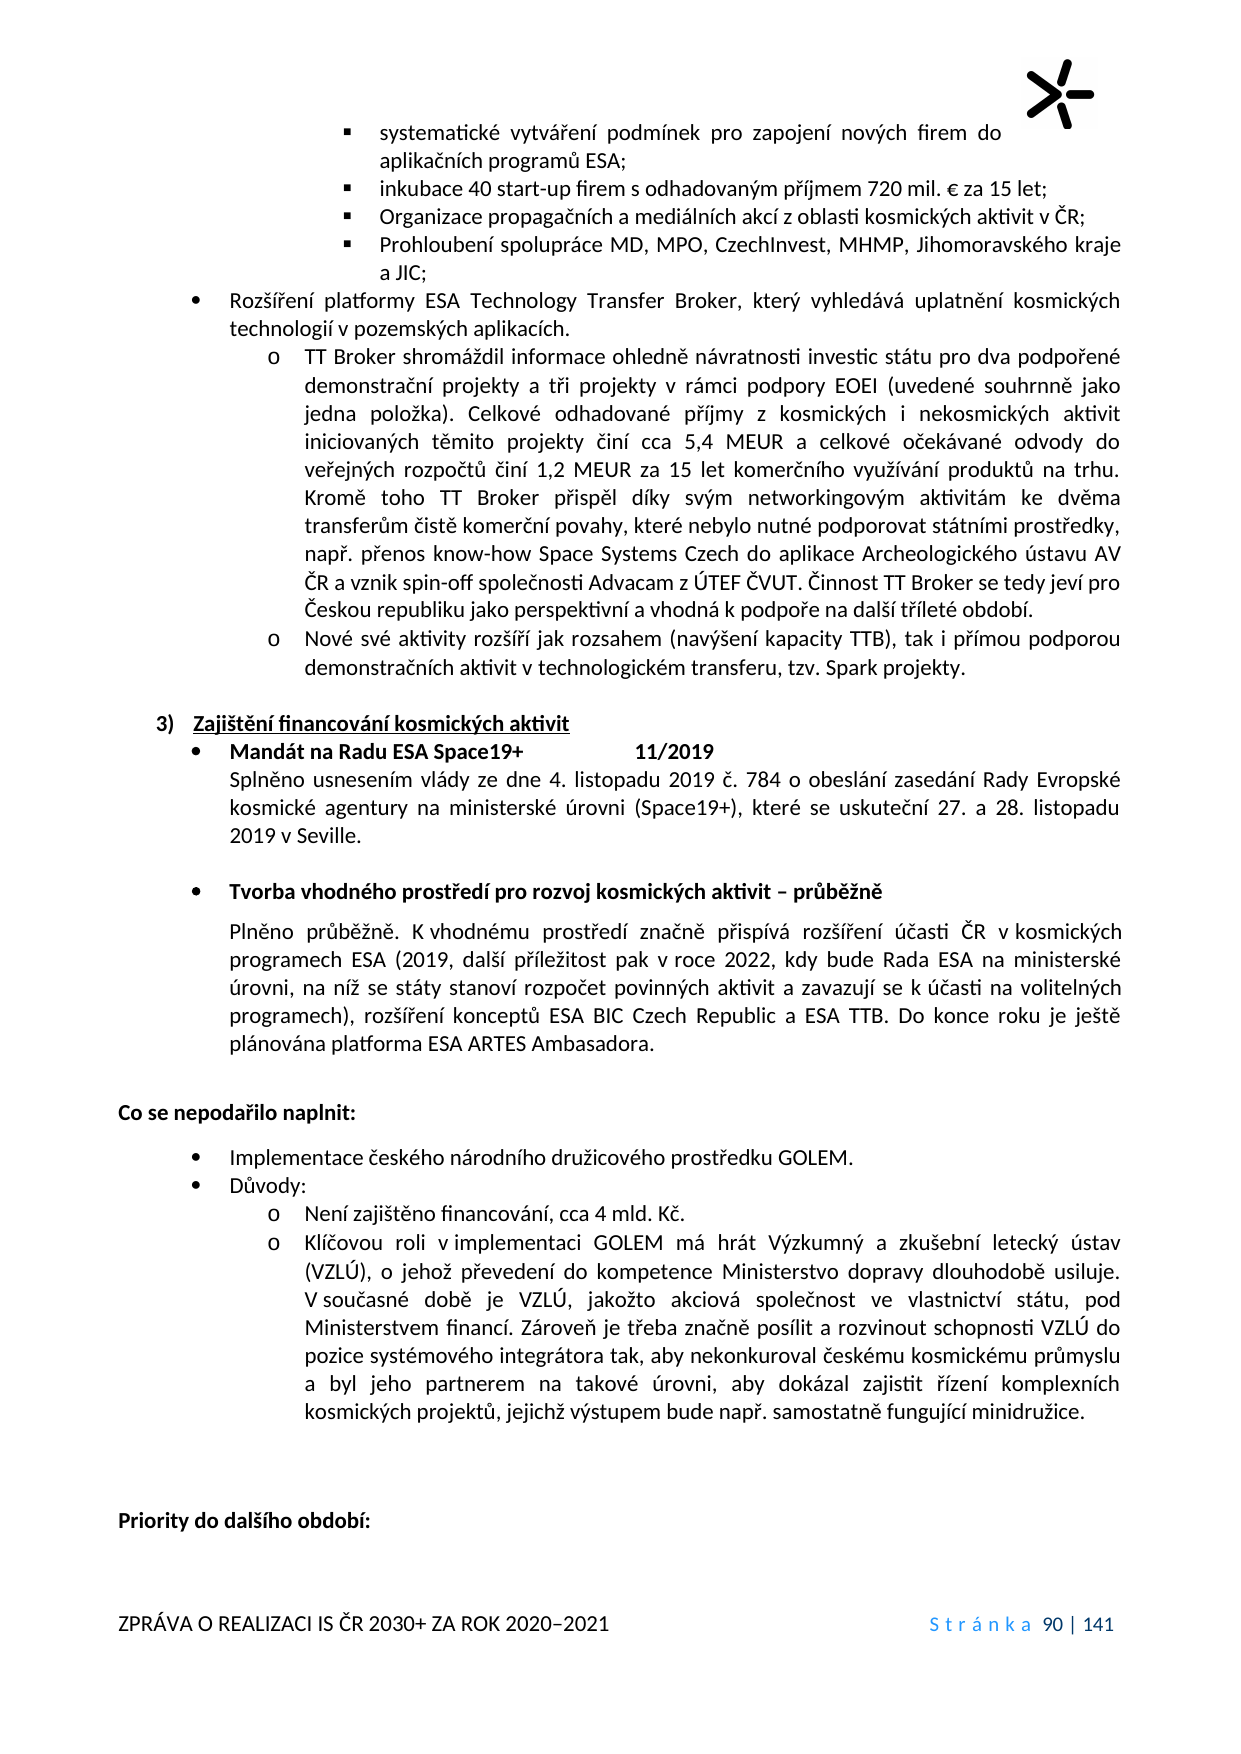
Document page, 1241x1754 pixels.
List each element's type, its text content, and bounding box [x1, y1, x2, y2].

list Organizace propagačních a mediálních akcí z oblasti kosmických aktivit v ČR; [342, 202, 1122, 230]
list TT Broker shromáždil informace ohledně návratnosti investic státu pro dva podpořené demonstrační projekty a tři projekty v rámci podpory EOEI (uvedené souhrnně jako jedna položka). Celkové odhadované příjmy z kosmických i nekosmických aktivit iniciovaných těmito projekty činí cca 5,4 MEUR a celkové očekávané odvody do veřejných rozpočtů činí 1,2 MEUR za 15 let komerčního využívání produktů na trhu. Kromě toho TT Broker přispěl díky svým networkingovým aktivitám ke dvěma transferům čistě komerční povahy, které nebylo nutné podporovat státními prostředky, např. přenos know-how Space Systems Czech do aplikace Archeologického ústavu AV ČR a vznik spin-off společnosti Advacam z ÚTEF ČVUT. Činnost TT Broker se tedy jeví pro Českou republiku jako perspektivní a vhodná k podpoře na další tříleté období. [267, 342, 1122, 624]
text Priority do dalšího období: [118, 1506, 1122, 1534]
text Co se nepodařilo naplnit: [118, 1098, 1122, 1126]
list Rozšíření platformy ESA Technology Transfer Broker, který vyhledává uplatnění kosmických technologií v pozemských aplikacích. [192, 286, 1122, 342]
list Mandát na Radu ESA Space19+ 11/2019 [192, 737, 1122, 765]
list Nové své aktivity rozšíří jak rozsahem (navýšení kapacity TTB), tak i přímou podporou demonstračních aktivit v technologickém transferu, tzv. Spark projekty. [267, 624, 1122, 681]
list Klíčovou roli v implementaci GOLEM má hrát Výzkumný a zkušební letecký ústav (VZLÚ), o jehož převedení do kompetence Ministerstvo dopravy dlouhodobě usiluje. V současné době je VZLÚ, jakožto akciová společnost ve vlastnictví státu, pod Ministerstvem financí. Zároveň je třeba značně posílit a rozvinout schopnosti VZLÚ do pozice systémového integrátora tak, aby nekonkuroval českému kosmickému průmyslu a byl jeho partnerem na takové úrovni, aby dokázal zajistit řízení komplexních kosmických projektů, jejichž výstupem bude např. samostatně fungující minidružice. [267, 1228, 1122, 1425]
list Tvorba vhodného prostředí pro rozvoj kosmických aktivit – průběžně [192, 877, 1122, 905]
list Zajištění financování kosmických aktivit [156, 709, 1122, 737]
list Důvody: [192, 1171, 1122, 1199]
list Prohloubení spolupráce MD, MPO, CzechInvest, MHMP, Jihomoravského kraje a JIC; [342, 230, 1122, 286]
list systematické vytváření podmínek pro zapojení nových firem do aplikačních programů ESA; [342, 118, 1122, 174]
list Implementace českého národního družicového prostředku GOLEM. [192, 1143, 1122, 1171]
picture [1021, 57, 1099, 129]
list Splněno usnesením vlády ze dne 4. listopadu 2019 č. 784 o obeslání zasedání Rady Evropské kosmické agentury na ministerské úrovni (Space19+), které se uskuteční 27. a 28. listopadu 2019 v Seville. [229, 765, 1122, 849]
list inkubace 40 start-up firem s odhadovaným příjmem 720 mil. € za 15 let; [342, 174, 1122, 202]
text Plněno průběžně. K vhodnému prostředí značně přispívá rozšíření účasti ČR v kosmických programech ESA (2019, další příležitost pak v roce 2022, kdy bude Rada ESA na ministerské úrovni, na níž se státy stanoví rozpočet povinných aktivit a zavazují se k účasti na volitelných programech), rozšíření konceptů ESA BIC Czech Republic a ESA TTB. Do konce roku je ještě plánována platforma ESA ARTES Ambasadora. [229, 917, 1122, 1058]
list Není zajištěno financování, cca 4 mld. Kč. [267, 1199, 1122, 1228]
